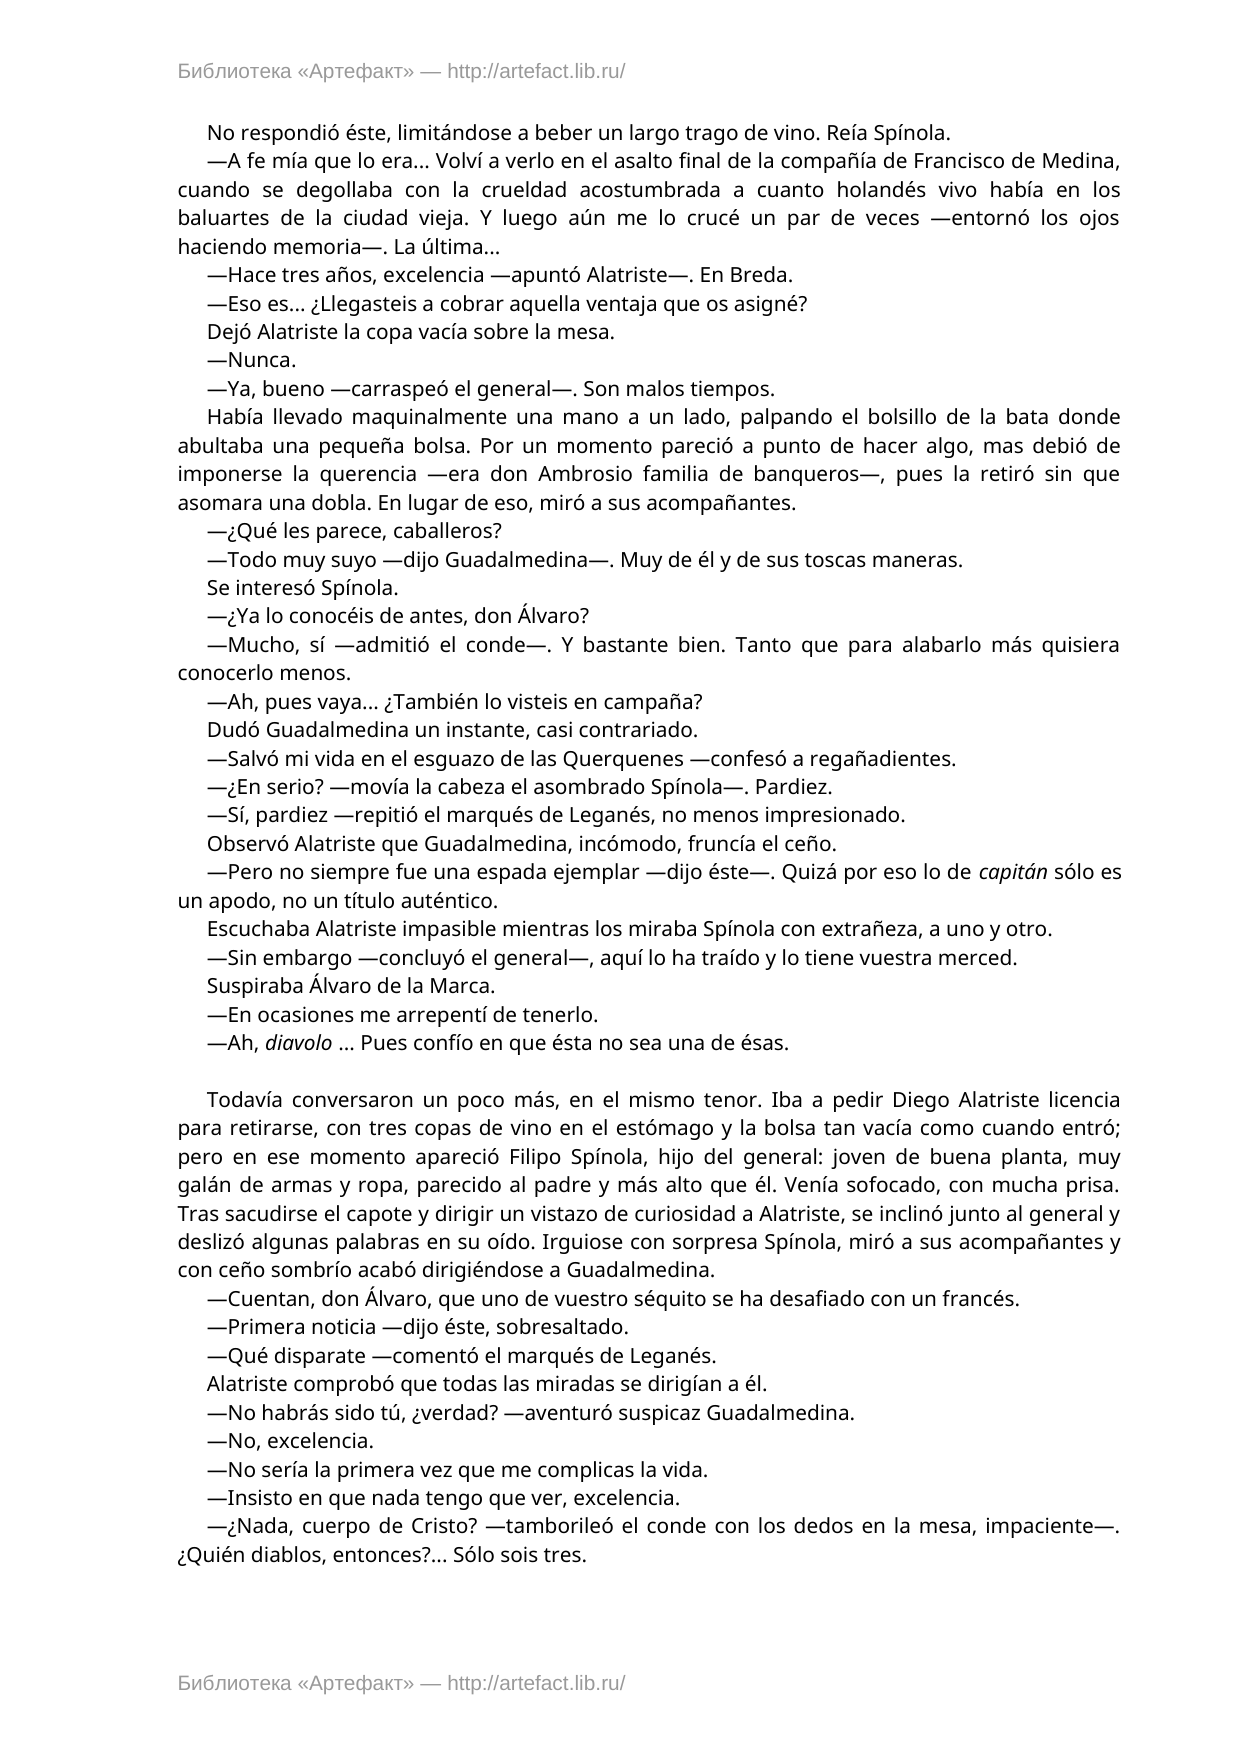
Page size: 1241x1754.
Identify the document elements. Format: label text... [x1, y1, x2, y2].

text Observó Alatriste que Guadalmedina, incómodo, fruncía el ceño. [177, 829, 1122, 857]
text Había llevado maquinalmente una mano a un lado, palpando el bolsillo de la bata donde abultaba una pequeña bolsa. Por un momento pareció a punto de hacer algo, mas debió de imponerse la querencia —era don Ambrosio familia de banqueros—, pues la retiró sin que asomara una dobla. En lugar de eso, miró a sus acompañantes. [177, 402, 1122, 516]
text —En ocasiones me arrepentí de tenerlo. [177, 1000, 1122, 1028]
text —Ya, bueno —carraspeó el general—. Son malos tiempos. [177, 374, 1122, 402]
text —Todo muy suyo —dijo Guadalmedina—. Muy de él y de sus toscas maneras. [177, 545, 1122, 573]
text —Mucho, sí —admitió el conde—. Y bastante bien. Tanto que para alabarlo más quisiera conocerlo menos. [177, 630, 1122, 687]
text Escuchaba Alatriste impasible mientras los miraba Spínola con extrañeza, a uno y otro. [177, 914, 1122, 943]
text —¿Qué les parece, caballeros? [177, 516, 1122, 545]
text Dudó Guadalmedina un instante, casi contrariado. [177, 715, 1122, 744]
text —Pero no siempre fue una espada ejemplar —dijo éste—. Quizá por eso lo de capitán sólo es un apodo, no un título auténtico. [177, 857, 1122, 914]
text No respondió éste, limitándose a beber un largo trago de vino. Reía Spínola. [177, 118, 1122, 147]
text —Qué disparate —comentó el marqués de Leganés. [177, 1341, 1122, 1369]
text —Ah, pues vaya... ¿También lo visteis en campaña? [177, 687, 1122, 715]
text Alatriste comprobó que todas las miradas se dirigían a él. [177, 1369, 1122, 1398]
text Se interesó Spínola. [177, 573, 1122, 602]
text —A fe mía que lo era... Volví a verlo en el asalto final de la compañía de Francisco de Medina, cuando se degollaba con la crueldad acostumbrada a cuanto holandés vivo había en los baluartes de la ciudad vieja. Y luego aún me lo crucé un par de veces —entornó los ojos haciendo memoria—. La última... [177, 147, 1122, 260]
text —¿Ya lo conocéis de antes, don Álvaro? [177, 602, 1122, 630]
text —Nunca. [177, 346, 1122, 374]
text —Cuentan, don Álvaro, que uno de vuestro séquito se ha desafiado con un francés. [177, 1284, 1122, 1312]
text —Ah, diavolo ... Pues confío en que ésta no sea una de ésas. [177, 1028, 1122, 1057]
text —¿En serio? —movía la cabeza el asombrado Spínola—. Pardiez. [177, 772, 1122, 801]
text Todavía conversaron un poco más, en el mismo tenor. Iba a pedir Diego Alatriste licencia para retirarse, con tres copas de vino en el estómago y la bolsa tan vacía como cuando entró; pero en ese momento apareció Filipo Spínola, hijo del general: joven de buena planta, muy galán de armas y ropa, parecido al padre y más alto que él. Venía sofocado, con mucha prisa. Tras sacudirse el capote y dirigir un vistazo de curiosidad a Alatriste, se inclinó junto al general y deslizó algunas palabras en su oído. Irguiose con sorpresa Spínola, miró a sus acompañantes y con ceño sombrío acabó dirigiéndose a Guadalmedina. [177, 1085, 1122, 1284]
text —Salvó mi vida en el esguazo de las Querquenes —confesó a regañadientes. [177, 744, 1122, 772]
text —Eso es... ¿Llegasteis a cobrar aquella ventaja que os asigné? [177, 289, 1122, 317]
text —Insisto en que nada tengo que ver, excelencia. [177, 1483, 1122, 1512]
text —Sí, pardiez —repitió el marqués de Leganés, no menos impresionado. [177, 801, 1122, 829]
text —No, excelencia. [177, 1426, 1122, 1455]
text —¿Nada, cuerpo de Cristo? —tamborileó el conde con los dedos en la mesa, impaciente—. ¿Quién diablos, entonces?... Sólo sois tres. [177, 1512, 1122, 1568]
text —No habrás sido tú, ¿verdad? —aventuró suspicaz Guadalmedina. [177, 1398, 1122, 1426]
text —Hace tres años, excelencia —apuntó Alatriste—. En Breda. [177, 260, 1122, 289]
text Suspiraba Álvaro de la Marca. [177, 971, 1122, 1000]
text Dejó Alatriste la copa vacía sobre la mesa. [177, 317, 1122, 346]
text —Sin embargo —concluyó el general—, aquí lo ha traído y lo tiene vuestra merced. [177, 943, 1122, 971]
text —Primera noticia —dijo éste, sobresaltado. [177, 1312, 1122, 1341]
text —No sería la primera vez que me complicas la vida. [177, 1455, 1122, 1483]
